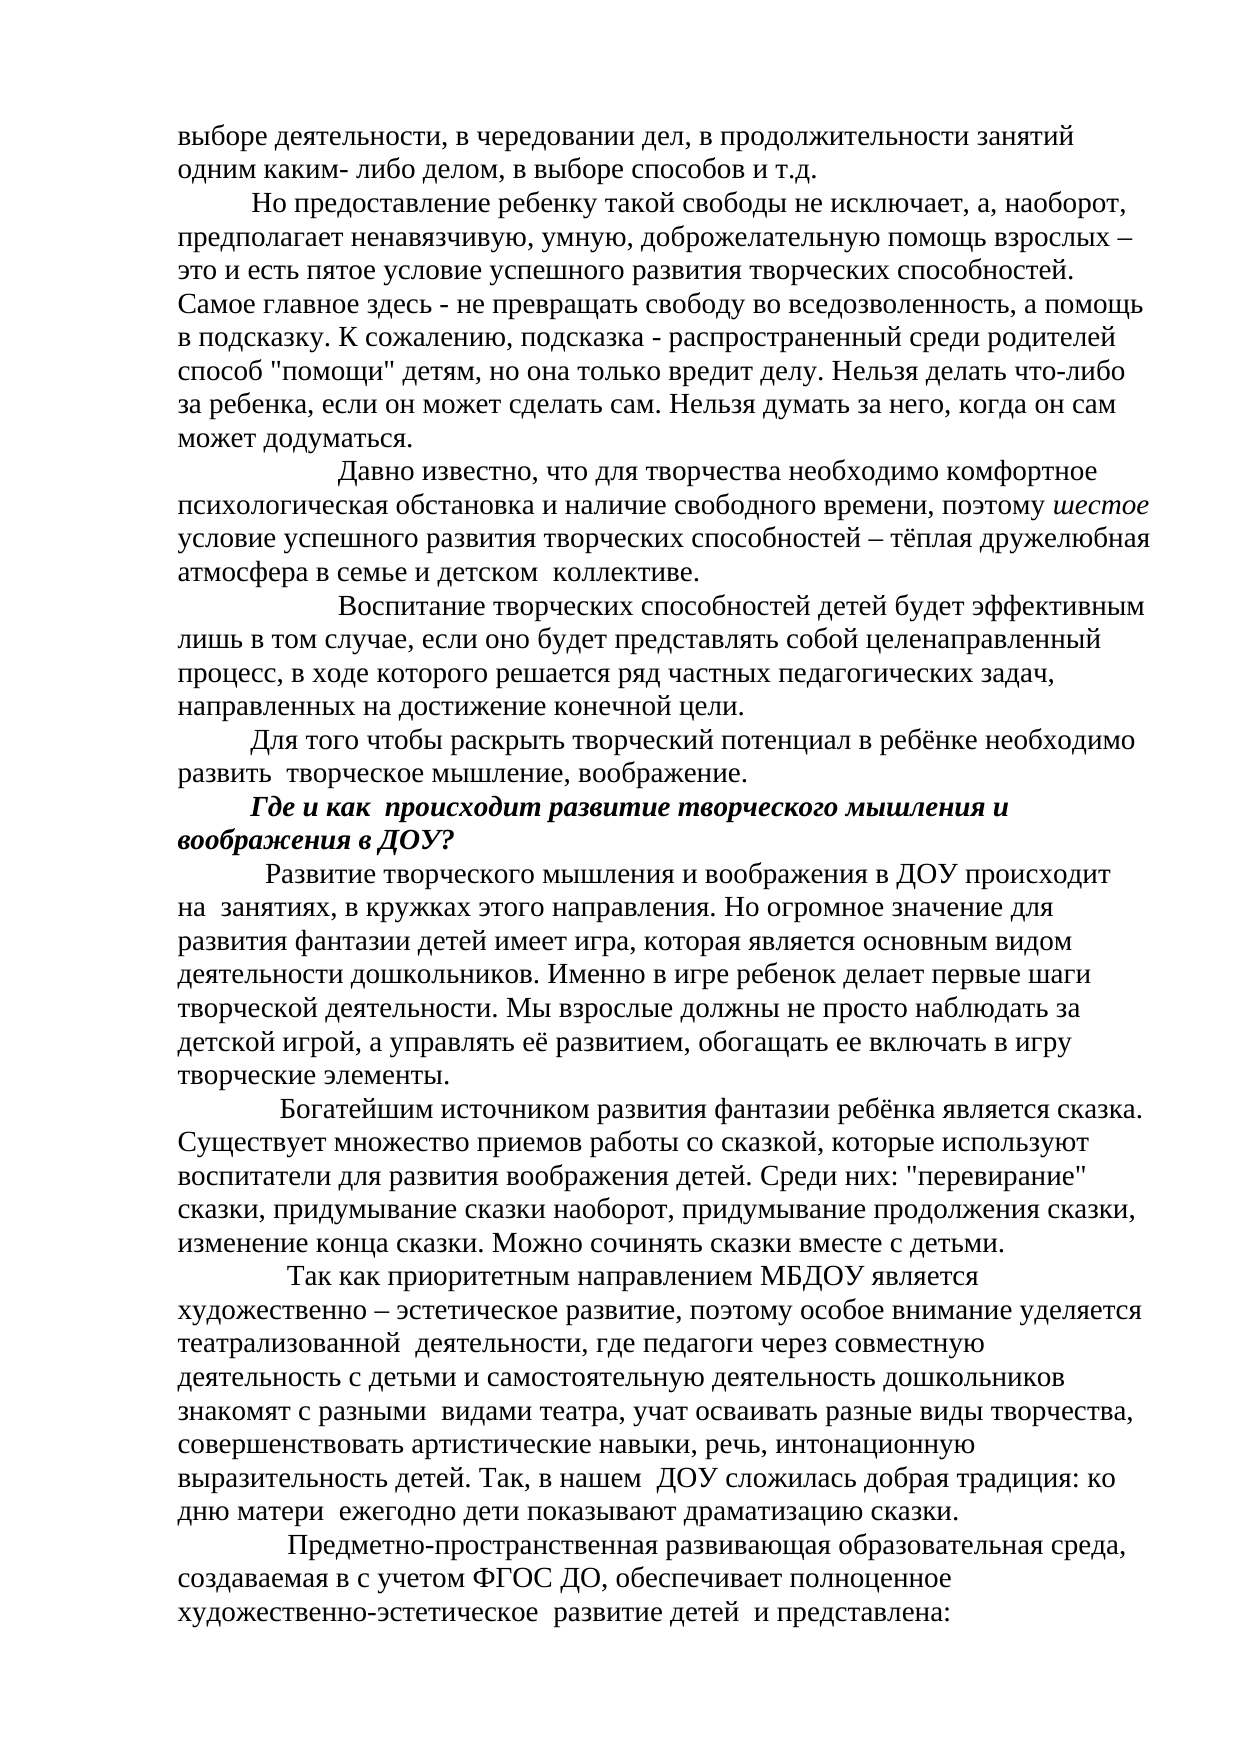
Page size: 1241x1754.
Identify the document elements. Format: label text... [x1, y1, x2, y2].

text Развитие творческого мышления и воображения в ДОУ происходит на занятиях, в кружках этого направления. Но огромное значение для развития фантазии детей имеет игра, которая является основным видом деятельности дошкольников. Именно в игре ребенок делает первые шаги творческой деятельности. Мы взрослые должны не просто наблюдать за детской игрой, а управлять её развитием, обогащать ее включать в игру творческие элементы. [177, 856, 1152, 1091]
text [177, 118, 1152, 185]
text Где и как происходит развитие творческого мышления и воображения в ДОУ? [177, 789, 1152, 856]
text Богатейшим источником развития фантазии ребёнка является сказка. [177, 1091, 1152, 1124]
text Предметно-пространственная развивающая образовательная среда, создаваемая в с учетом ФГОС ДО, обеспечивает полноценное художественно-эстетическое развитие детей и представлена: [177, 1527, 1152, 1627]
text Так как приоритетным направлением МБДОУ является художественно – эстетическое развитие, поэтому особое внимание уделяется театрализованной деятельности, где педагоги через совместную деятельность с детьми и самостоятельную деятельность дошкольников знакомят с разными видами театра, учат осваивать разные виды творчества, совершенствовать артистические навыки, речь, интонационную выразительность детей. Так, в нашем ДОУ сложилась добрая традиция: ко дню матери ежегодно дети показывают драматизацию сказки. [177, 1258, 1152, 1527]
text Для того чтобы раскрыть творческий потенциал в ребёнке необходимо развить творческое мышление, воображение. [177, 722, 1152, 789]
text Существует множество приемов работы со сказкой, которые используют воспитатели для развития воображения детей. Среди них: "перевирание" сказки, придумывание сказки наоборот, придумывание продолжения сказки, изменение конца сказки. Можно сочинять сказки вместе с детьми. [177, 1124, 1152, 1258]
text Воспитание творческих способностей детей будет эффективным лишь в том случае, если оно будет представлять собой целенаправленный процесс, в ходе которого решается ряд частных педагогических задач, направленных на достижение конечной цели. [177, 588, 1152, 722]
text Давно известно, что для творчества необходимо комфортное психологическая обстановка и наличие свободного времени, поэтому шестое условие успешного развития творческих способностей – тёплая дружелюбная атмосфера в семье и детском коллективе. [177, 453, 1152, 588]
text Но предоставление ребенку такой свободы не исключает, а, наоборот, предполагает ненавязчивую, умную, доброжелательную помощь взрослых – это и есть пятое условие успешного развития творческих способностей. Самое главное здесь - не превращать свободу во вседозволенность, а помощь в подсказку. К сожалению, подсказка - распространенный среди родителей способ "помощи" детям, но она только вредит делу. Нельзя делать что-либо за ребенка, если он может сделать сам. Нельзя думать за него, когда он сам может додуматься. [177, 185, 1152, 453]
